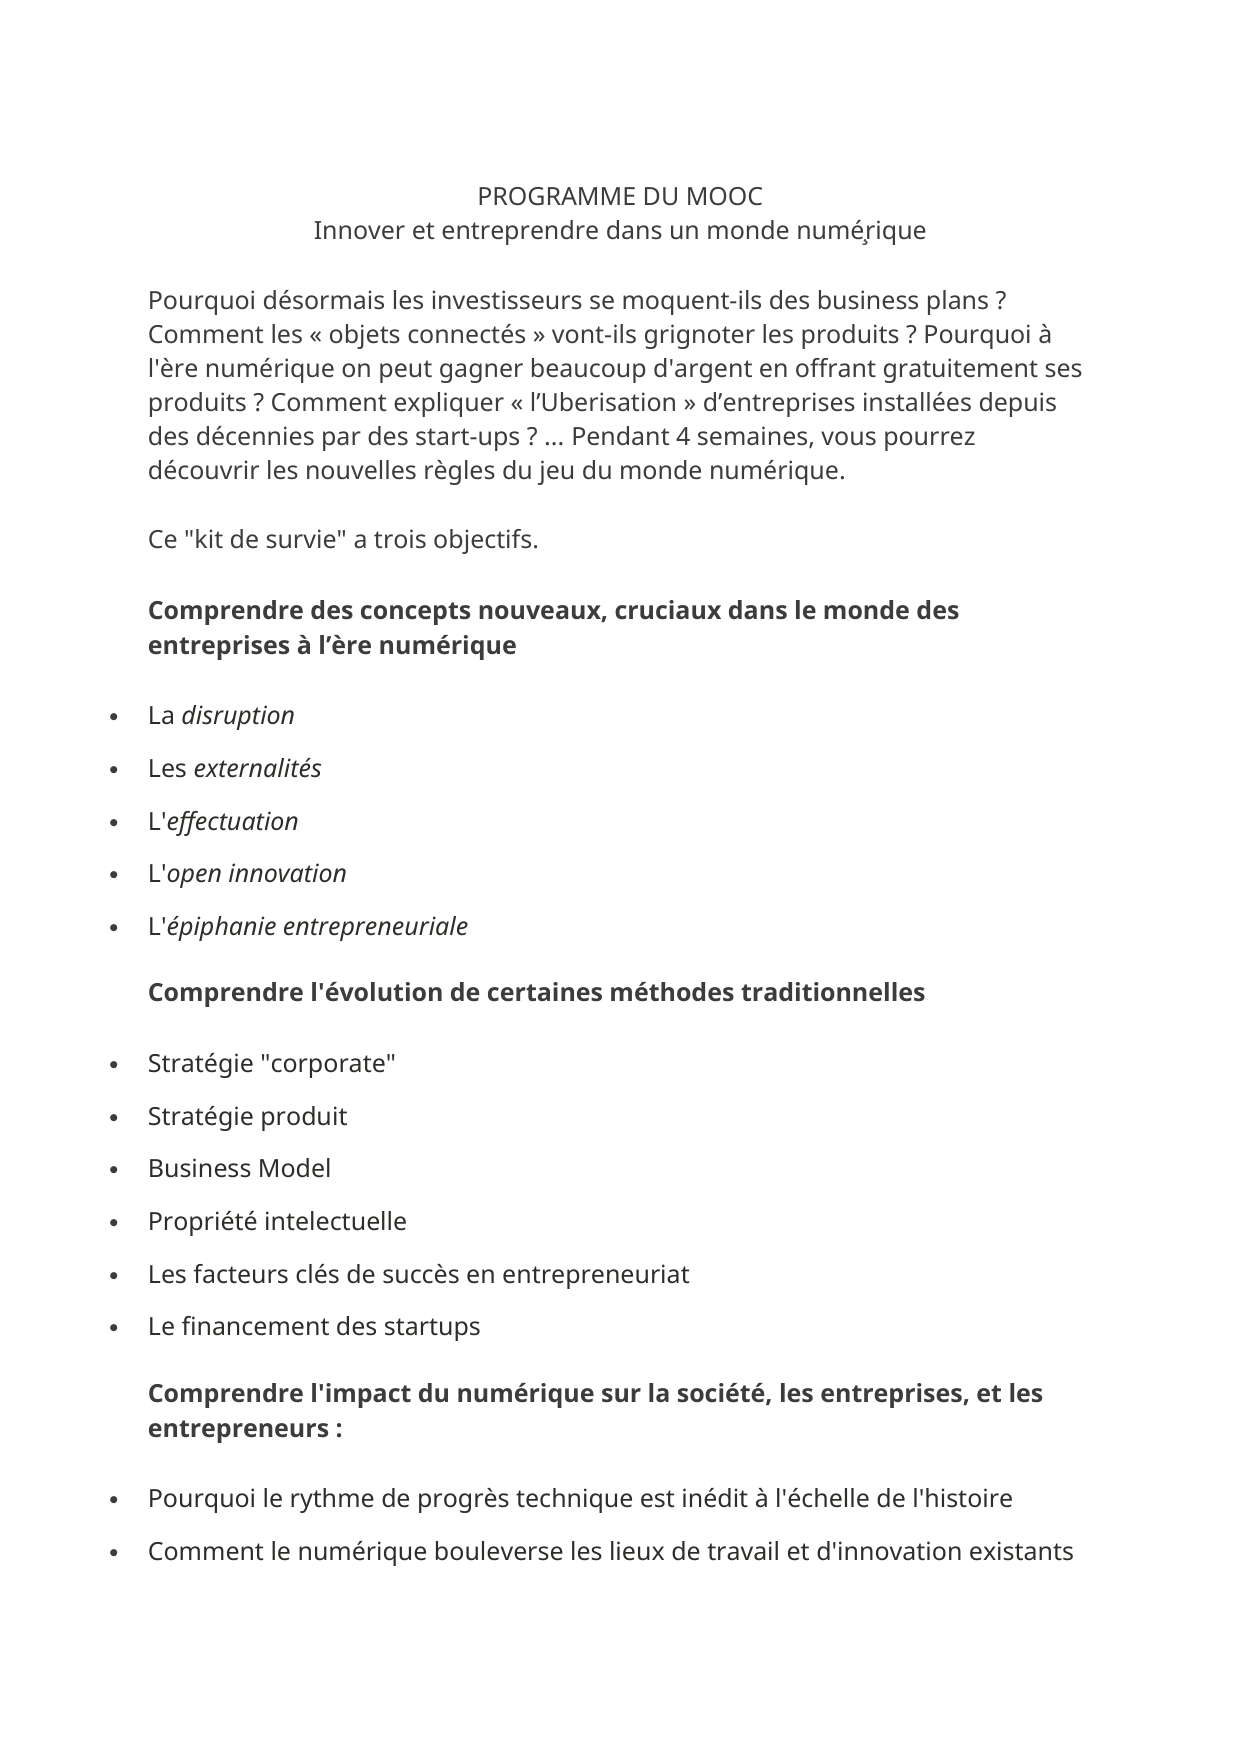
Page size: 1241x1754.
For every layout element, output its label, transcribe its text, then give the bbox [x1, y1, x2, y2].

text Pourquoi désormais les investisseurs se moquent-ils des business plans ? Comment les « objets connectés » vont-ils grignoter les produits ? Pourquoi à l'ère numérique on peut gagner beaucoup d'argent en offrant gratuitement ses produits ? Comment expliquer « l’Uberisation » d’entreprises installées depuis des décennies par des start-ups ? ... Pendant 4 semaines, vous pourrez découvrir les nouvelles règles du jeu du monde numérique. [148, 282, 1093, 487]
list Propriété intelectuelle [110, 1203, 1093, 1238]
list Les facteurs clés de succès en entrepreneuriat [110, 1255, 1093, 1290]
list L'open innovation [110, 855, 1093, 890]
list Pourquoi le rythme de progrès technique est inédit à l'échelle de l'histoire [110, 1480, 1093, 1515]
list La disruption [110, 697, 1093, 732]
list Stratégie "corporate" [110, 1044, 1093, 1079]
list L'effectuation [110, 802, 1093, 837]
text Ce "kit de survie" a trois objectifs. [148, 522, 1093, 556]
list Stratégie produit [110, 1097, 1093, 1132]
list L'épiphanie entrepreneuriale [110, 908, 1093, 943]
text Comprendre l'évolution de certaines méthodes traditionnelles [148, 974, 1093, 1009]
text Comprendre des concepts nouveaux, cruciaux dans le monde des entreprises à l’ère numérique [148, 592, 1093, 662]
list Les externalités [110, 750, 1093, 785]
list Business Model [110, 1150, 1093, 1185]
text PROGRAMME DU MOOC Innover et entreprendre dans un monde numȩ́rique [148, 179, 1093, 247]
list Le financement des startups [110, 1308, 1093, 1343]
list Comment le numérique bouleverse les lieux de travail et d'innovation existants [110, 1532, 1093, 1567]
text Comprendre l'impact du numérique sur la société, les entreprises, et les entrepreneurs : [148, 1374, 1093, 1444]
